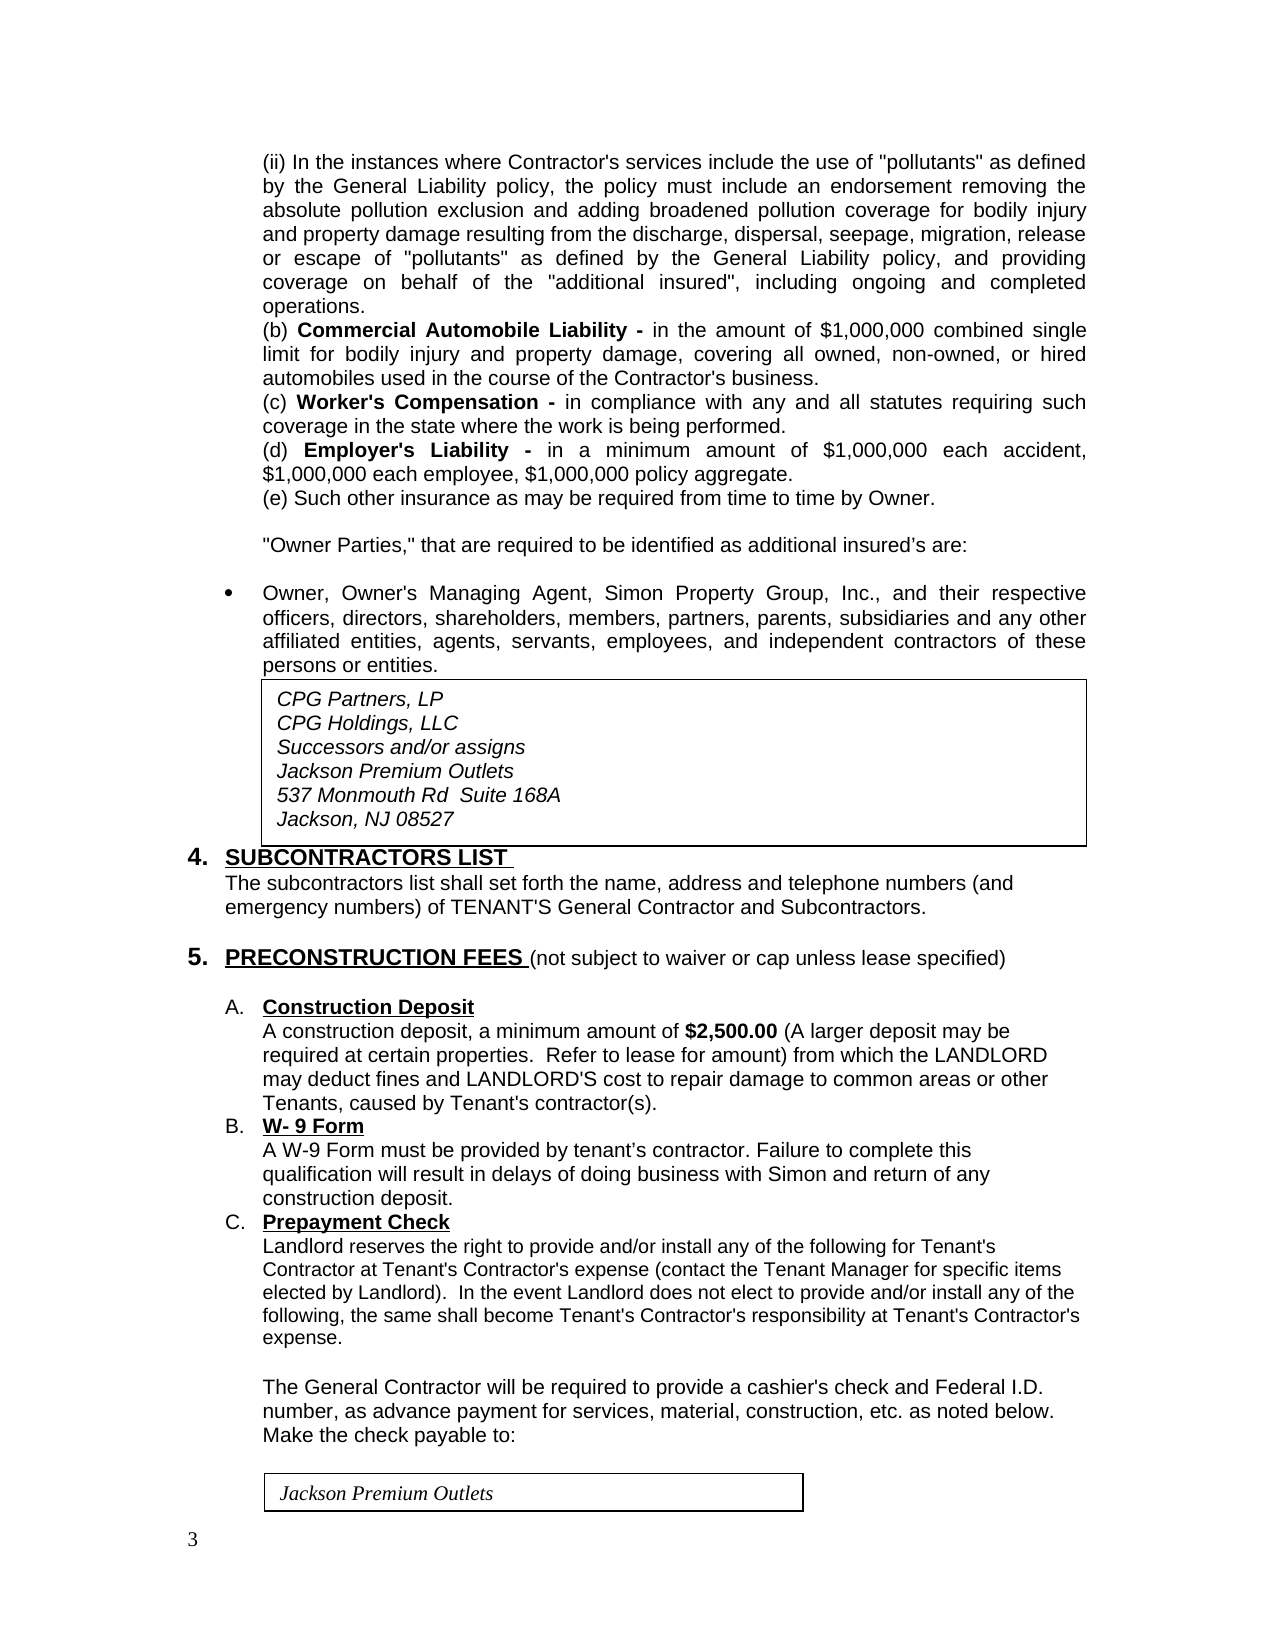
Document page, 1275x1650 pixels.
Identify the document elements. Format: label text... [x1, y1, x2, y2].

text "Owner Parties," that are required to be identified as additional insured’s are: [187, 533, 1087, 557]
text A construction deposit, a minimum amount of $2,500.00 (A larger deposit may be required at certain properties. Refer to lease for amount) from which the LANDLORD may deduct fines and LANDLORD'S cost to repair damage to common areas or other Tenants, caused by Tenant's contractor(s). [262, 1018, 1087, 1114]
list Construction Deposit [225, 994, 1087, 1018]
text (ii) In the instances where Contractor's services include the use of "pollutants" as defined by the General Liability policy, the policy must include an endorsement removing the absolute pollution exclusion and adding broadened pollution coverage for bodily injury and property damage resulting from the discharge, dispersal, seepage, migration, release or escape of "pollutants" as defined by the General Liability policy, and providing coverage on behalf of the "additional insured", including ongoing and completed operations. [262, 150, 1087, 318]
text (d) Employer's Liability - in a minimum amount of $1,000,000 each accident, $1,000,000 each employee, $1,000,000 policy aggregate. [262, 437, 1087, 485]
text Landlord reserves the right to provide and/or install any of the following for Tenant's Contractor at Tenant's Contractor's expense (contact the Tenant Manager for specific items elected by Landlord). In the event Landlord does not elect to provide and/or install any of the following, the same shall become Tenant's Contractor's responsibility at Tenant's Contractor's expense. [262, 1234, 1087, 1349]
list Owner, Owner's Managing Agent, Simon Property Group, Inc., and their respective officers, directors, shareholders, members, partners, parents, subsidiaries and any other affiliated entities, agents, servants, employees, and independent contractors of these persons or entities. [225, 581, 1087, 677]
text (b) Commercial Automobile Liability - in the amount of $1,000,000 combined single limit for bodily injury and property damage, covering all owned, non-owned, or hired automobiles used in the course of the Contractor's business. [262, 318, 1087, 389]
text A W-9 Form must be provided by tenant’s contractor. Failure to complete this qualification will result in delays of doing business with Simon and return of any construction deposit. [262, 1138, 1087, 1210]
list W- 9 Form [225, 1114, 1087, 1138]
list Prepayment Check [225, 1210, 1087, 1234]
list PRECONSTRUCTION FEES (not subject to waiver or cap unless lease specified) [187, 942, 1087, 971]
text (c) Worker's Compensation - in compliance with any and all statutes requiring such coverage in the state where the work is being performed. [262, 389, 1087, 437]
text (e) Such other insurance as may be required from time to time by Owner. [187, 485, 1087, 509]
text The General Contractor will be required to provide a cashier's check and Federal I.D. number, as advance payment for services, material, construction, etc. as noted below. Make the check payable to: [262, 1375, 1087, 1447]
list SUBCONTRACTORS LIST [187, 842, 1087, 871]
text The subcontractors list shall set forth the name, address and telephone numbers (and emergency numbers) of TENANT'S General Contractor and Subcontractors. [225, 871, 1087, 919]
